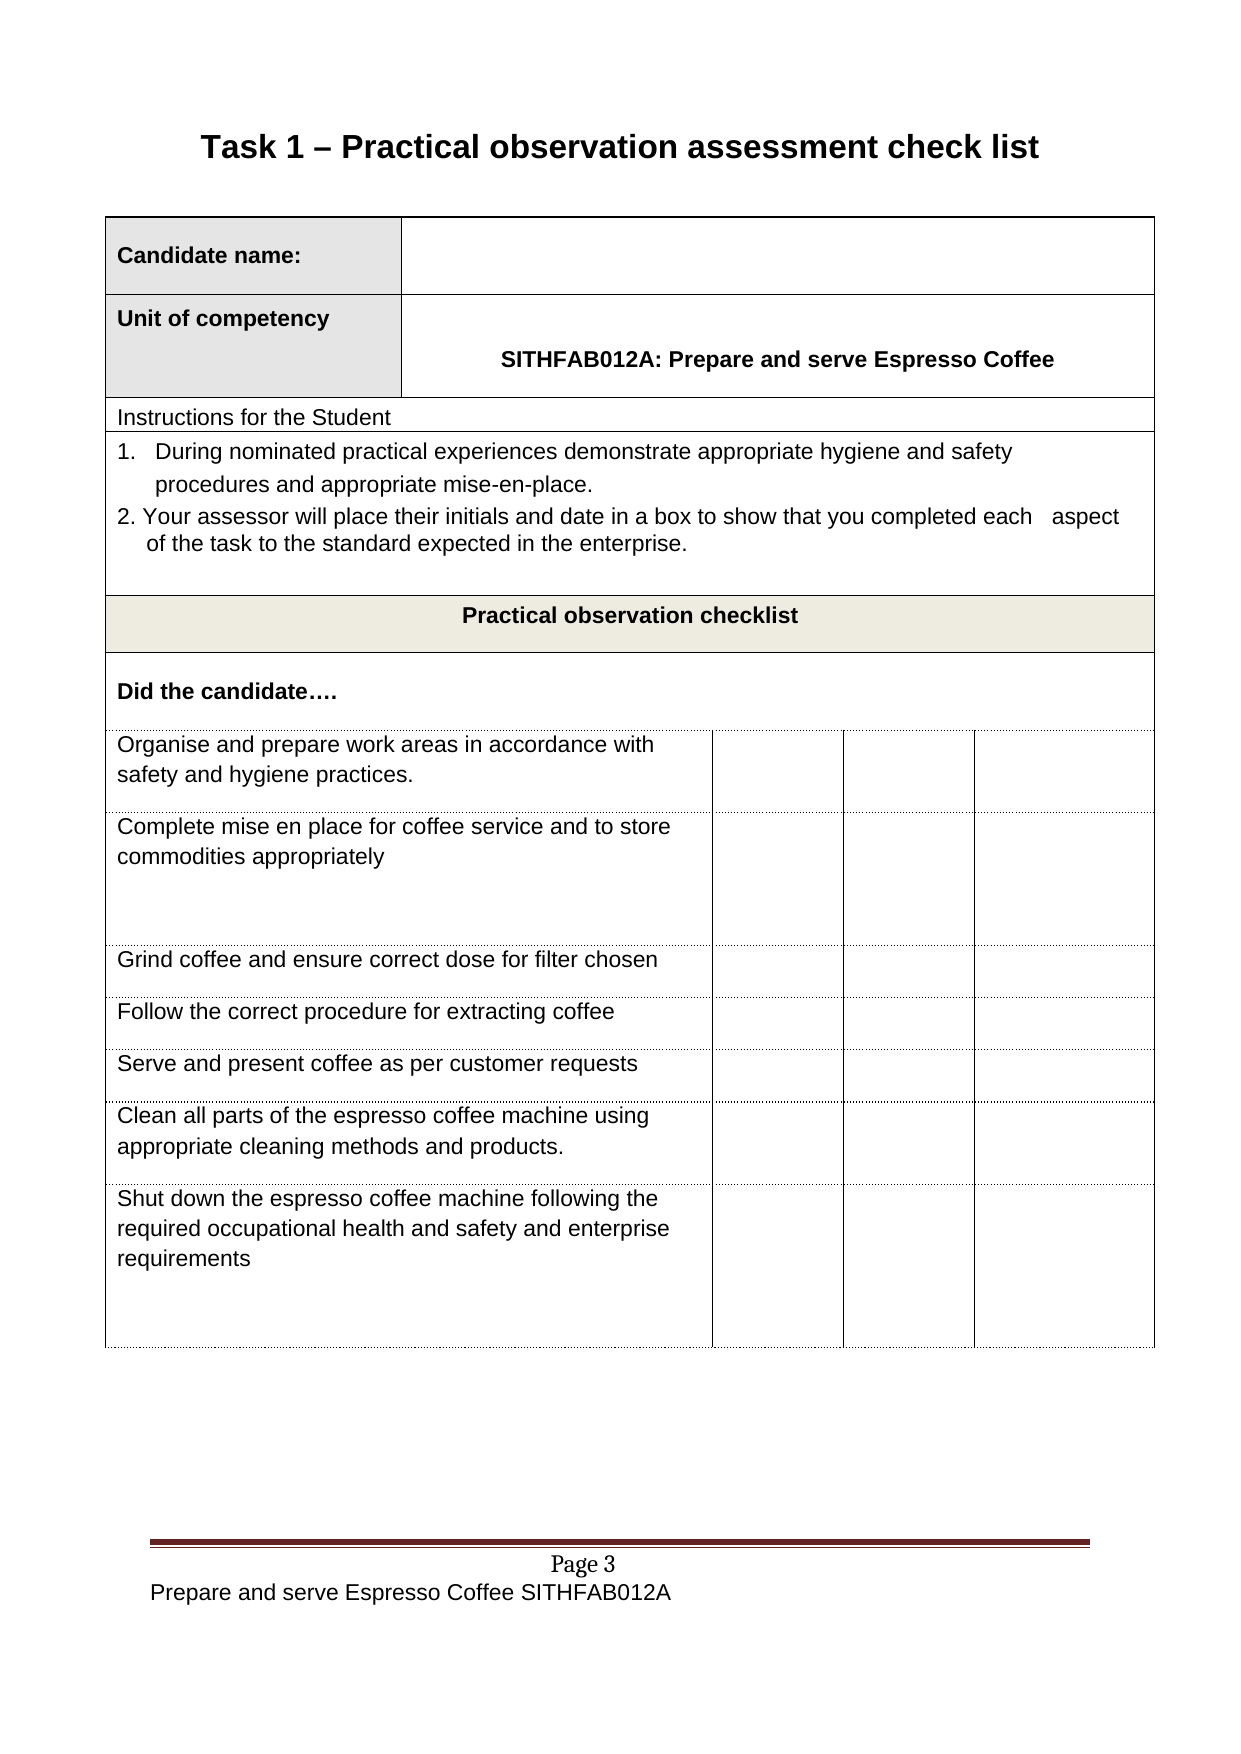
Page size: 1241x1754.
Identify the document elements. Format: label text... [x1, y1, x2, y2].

table_cell [975, 1184, 1154, 1347]
table_cell [975, 812, 1154, 945]
table_header [402, 218, 1154, 294]
table_cell [713, 997, 843, 1049]
table_cell Practical observation checklist [106, 596, 1154, 652]
table_cell [975, 1101, 1154, 1184]
table_cell [844, 812, 974, 945]
table_cell [844, 997, 974, 1049]
table_cell [844, 1101, 974, 1184]
table_cell [844, 1184, 974, 1347]
table_cell [975, 730, 1154, 812]
table_cell [713, 812, 843, 945]
text Task 1 – Practical observation assessment check list [150, 127, 1090, 165]
table_cell [975, 945, 1154, 997]
table_cell Did the candidate…. [106, 653, 1154, 729]
table_cell Organise and prepare work areas in accordance with safety and hygiene practices. [106, 730, 712, 812]
table_cell [713, 1184, 843, 1347]
table_cell SITHFAB012A: Prepare and serve Espresso Coffee [402, 295, 1154, 397]
table_cell [975, 1049, 1154, 1101]
table_cell [844, 1049, 974, 1101]
table_cell [713, 1101, 843, 1184]
table_cell [975, 997, 1154, 1049]
table_cell Clean all parts of the espresso coffee machine using appropriate cleaning methods and products. [106, 1101, 712, 1184]
table_cell Follow the correct procedure for extracting coffee [106, 997, 712, 1049]
table_cell [713, 730, 843, 812]
table_cell Grind coffee and ensure correct dose for filter chosen [106, 945, 712, 997]
table_cell [844, 945, 974, 997]
table_cell [713, 945, 843, 997]
table_cell Serve and present coffee as per customer requests [106, 1049, 712, 1101]
table_cell 1. During nominated practical experiences demonstrate appropriate hygiene and safety procedures and appropriate mise-en-place. 2. Your assessor will place their initials and date in a box to show that you completed each aspect of the task to the standard expected in the enterprise. [106, 432, 1154, 595]
table_cell Shut down the espresso coffee machine following the required occupational health and safety and enterprise requirements [106, 1184, 712, 1347]
table_header Candidate name: [106, 218, 401, 294]
table_cell Unit of competency [106, 295, 401, 397]
table_cell Instructions for the Student [106, 398, 1154, 431]
table_cell [844, 730, 974, 812]
table_cell Complete mise en place for coffee service and to store commodities appropriately [106, 812, 712, 945]
table_cell [713, 1049, 843, 1101]
